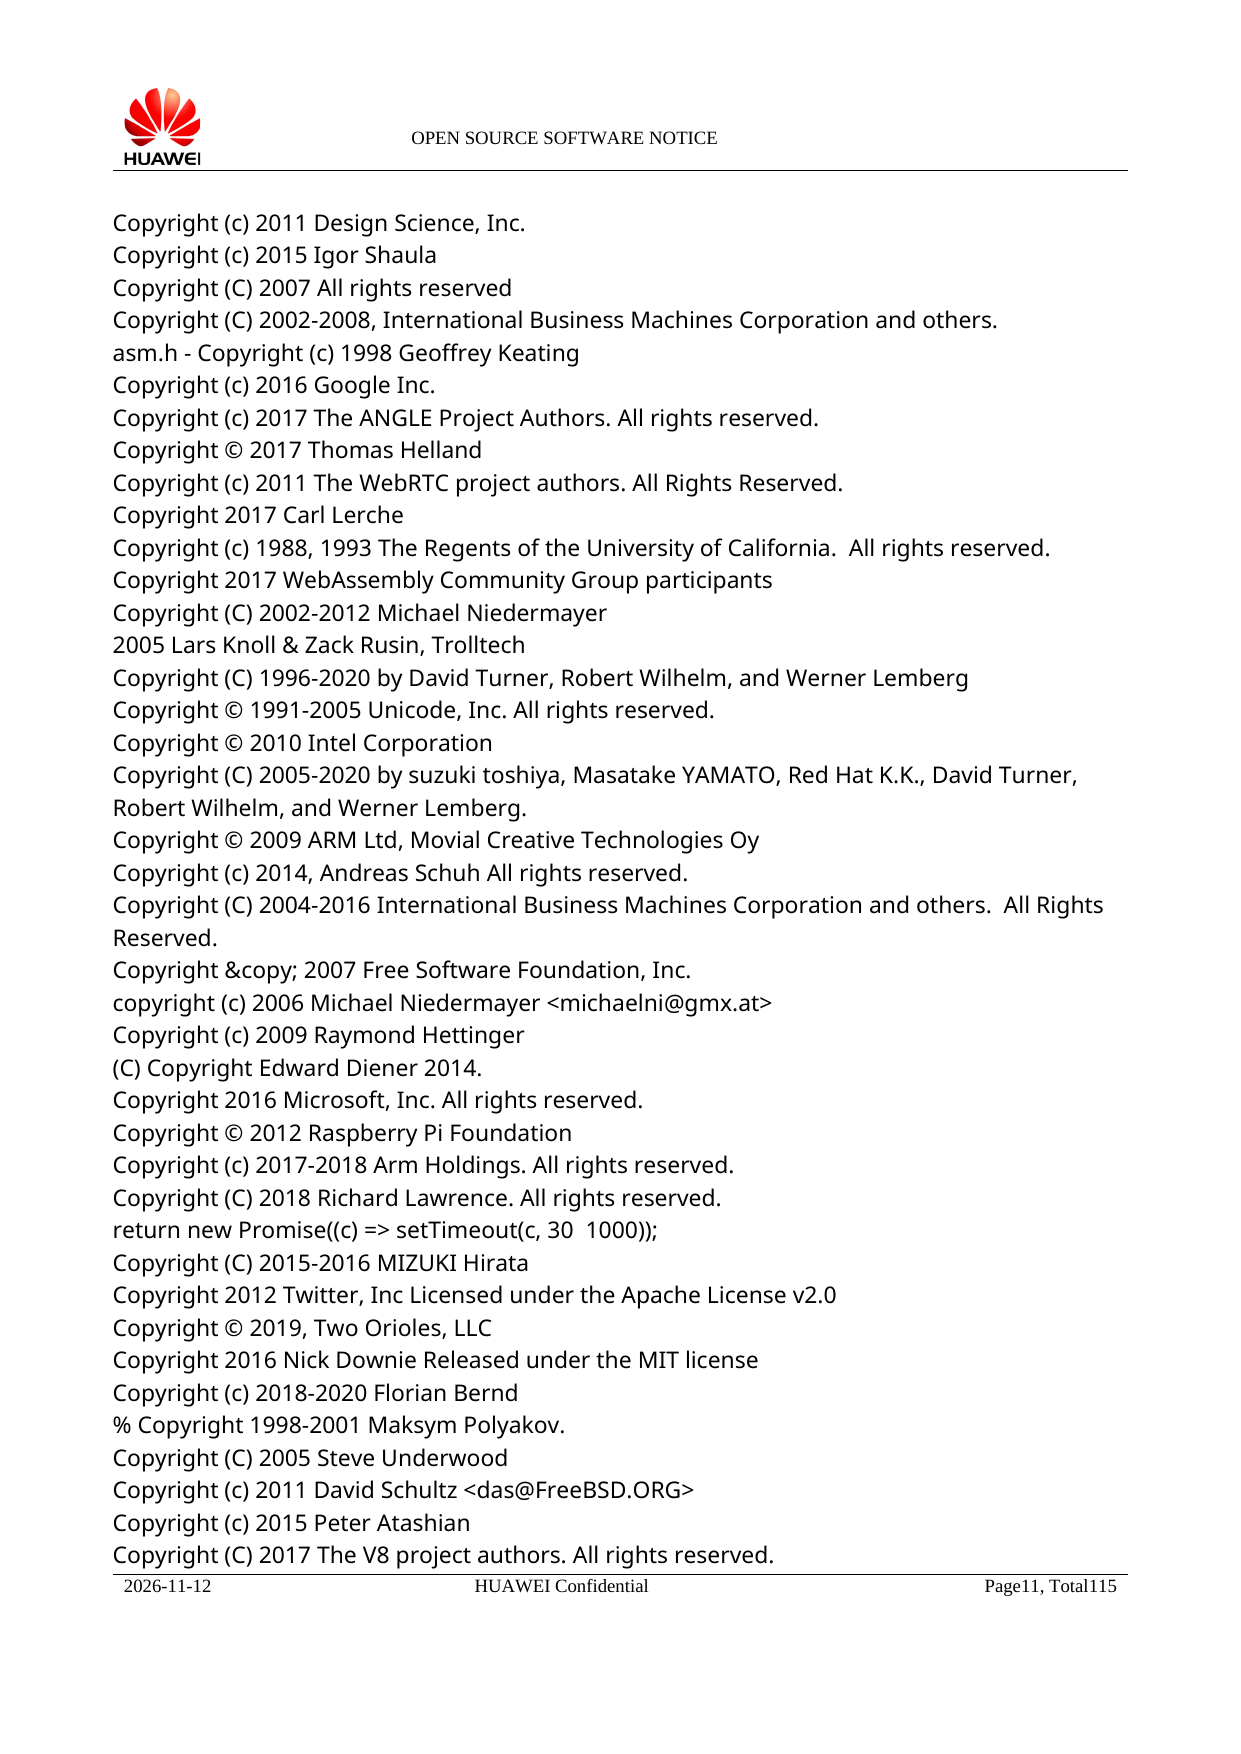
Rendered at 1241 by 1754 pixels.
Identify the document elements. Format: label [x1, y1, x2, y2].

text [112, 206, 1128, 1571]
picture [124, 88, 201, 165]
